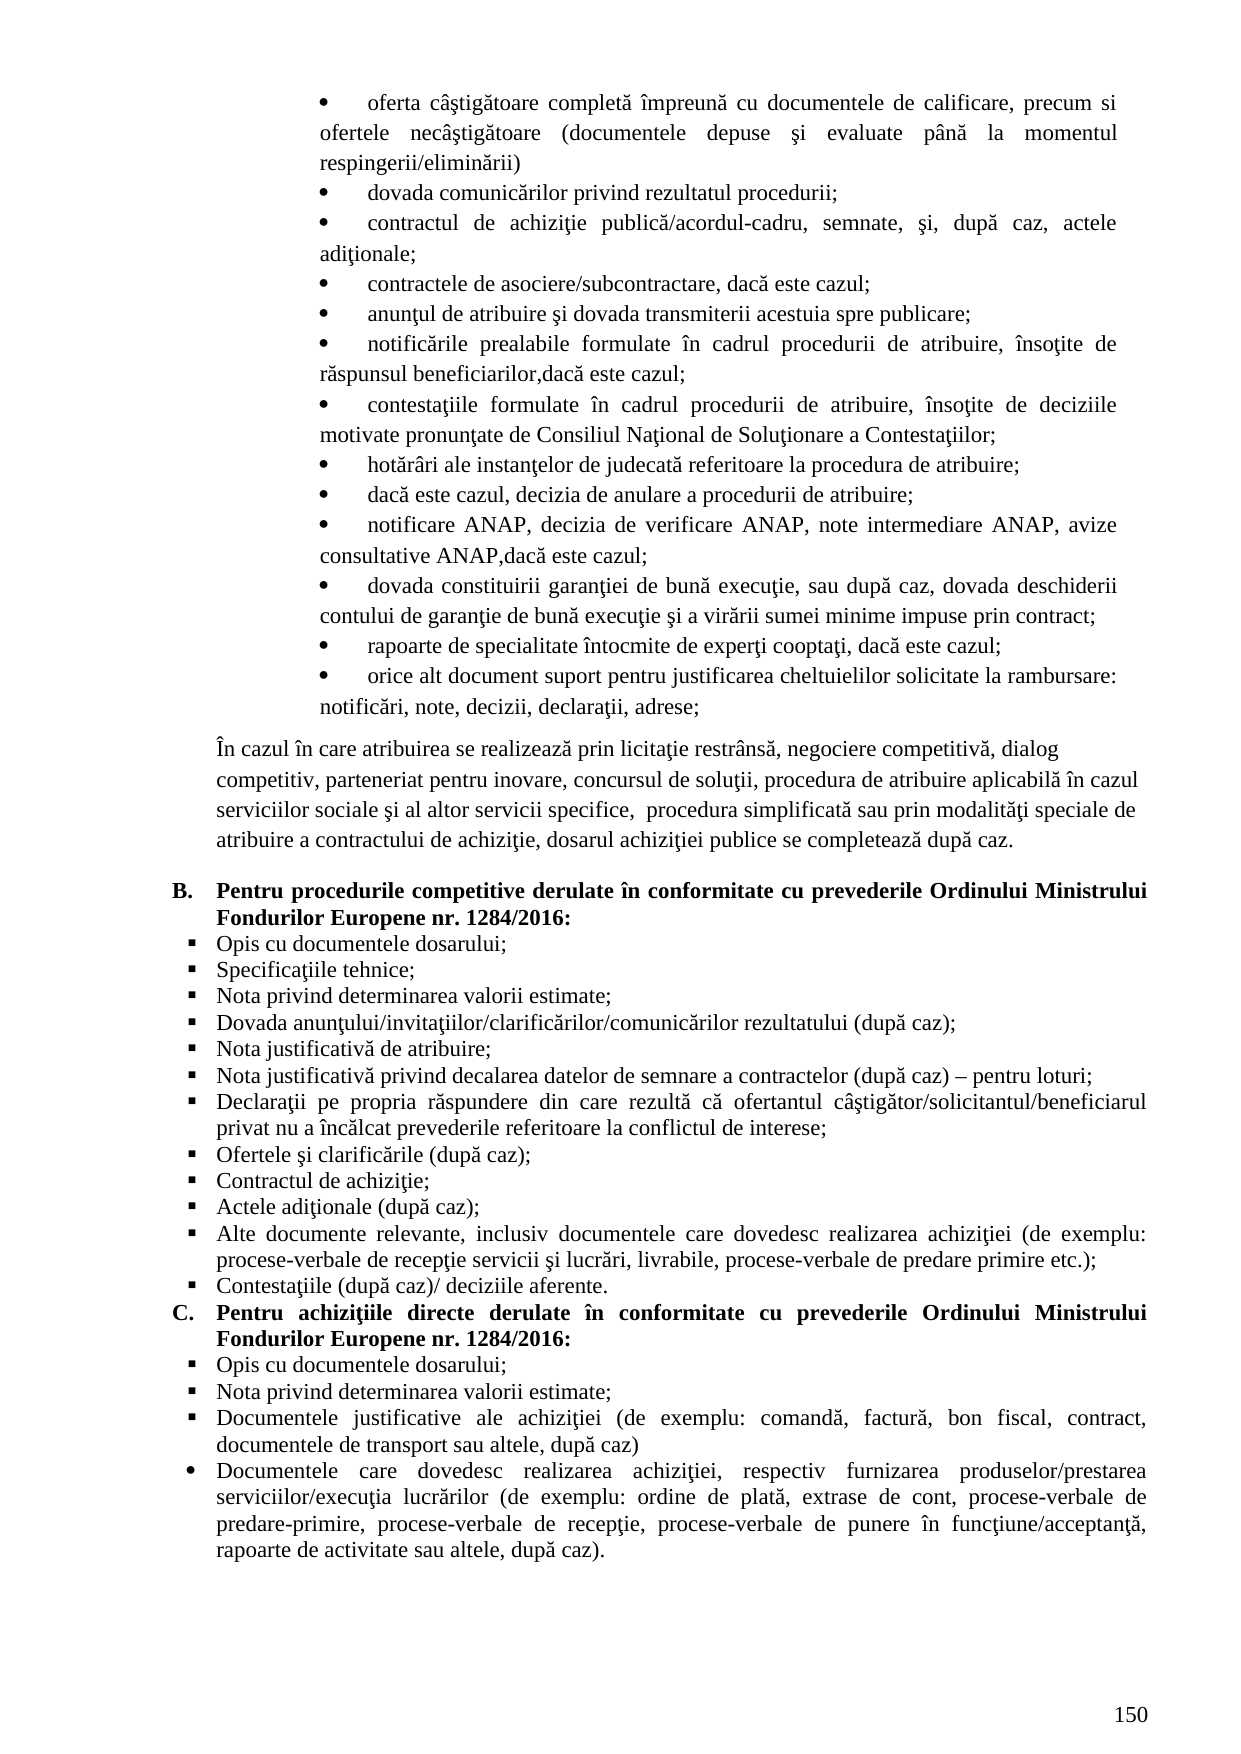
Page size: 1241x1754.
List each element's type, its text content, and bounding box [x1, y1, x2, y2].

list hotărâri ale instanţelor de judecată referitoare la procedura de atribuire; [319, 451, 1118, 477]
list Specificaţiile tehnice; [187, 956, 1148, 983]
list Pentru procedurile competitive derulate în conformitate cu prevederile Ordinului Ministrului Fondurilor Europene nr. 1284/2016: [172, 877, 1148, 930]
text În cazul în care atribuirea se realizează prin licitaţie restrânsă, negociere competitivă, dialog competitiv, parteneriat pentru inovare, concursul de soluţii, procedura de atribuire aplicabilă în cazul serviciilor sociale şi al altor servicii specifice, procedura simplificată sau prin modalităţi speciale de atribuire a contractului de achiziţie, dosarul achiziţiei publice se completează după caz. [216, 736, 1148, 852]
list Dovada anunţului/invitaţiilor/clarificărilor/comunicărilor rezultatului (după caz); [187, 1009, 1148, 1035]
list Nota privind determinarea valorii estimate; [187, 983, 1148, 1009]
list Opis cu documentele dosarului; [187, 1352, 1148, 1378]
list Nota privind determinarea valorii estimate; [187, 1378, 1148, 1404]
list Opis cu documentele dosarului; [187, 930, 1148, 956]
list oferta câştigătoare completă împreună cu documentele de calificare, precum si ofertele necâştigătoare (documentele depuse şi evaluate până la momentul respingerii/eliminării) [319, 89, 1118, 175]
list contractele de asociere/subcontractare, dacă este cazul; [319, 270, 1118, 296]
list Ofertele şi clarificările (după caz); [187, 1141, 1148, 1167]
list contestaţiile formulate în cadrul procedurii de atribuire, însoţite de deciziile motivate pronunţate de Consiliul Naţional de Soluţionare a Contestaţiilor; [319, 391, 1118, 447]
list Nota justificativă de atribuire; [187, 1035, 1148, 1062]
list Contestaţiile (după caz)/ deciziile aferente. [187, 1272, 1148, 1299]
list Contractul de achiziţie; [187, 1167, 1148, 1193]
list Documentele care dovedesc realizarea achiziţiei, respectiv furnizarea produselor/prestarea serviciilor/execuţia lucrărilor (de exemplu: ordine de plată, extrase de cont, procese-verbale de predare-primire, procese-verbale de recepţie, procese-verbale de punere în funcţiune/acceptanţă, rapoarte de activitate sau altele, după caz). [187, 1457, 1148, 1562]
list Pentru achiziţiile directe derulate în conformitate cu prevederile Ordinului Ministrului Fondurilor Europene nr. 1284/2016: [172, 1299, 1148, 1352]
list Declaraţii pe propria răspundere din care rezultă că ofertantul câştigător/solicitantul/beneficiarul privat nu a încălcat prevederile referitoare la conflictul de interese; [187, 1088, 1148, 1141]
list rapoarte de specialitate întocmite de experţi cooptaţi, dacă este cazul; [319, 632, 1118, 659]
list dovada comunicărilor privind rezultatul procedurii; [319, 179, 1118, 206]
list Actele adiţionale (după caz); [187, 1193, 1148, 1220]
list Documentele justificative ale achiziţiei (de exemplu: comandă, factură, bon fiscal, contract, documentele de transport sau altele, după caz) [187, 1404, 1148, 1457]
list dovada constituirii garanţiei de bună execuţie, sau după caz, dovada deschiderii contului de garanţie de bună execuţie şi a virării sumei minime impuse prin contract; [319, 572, 1118, 628]
list Nota justificativă privind decalarea datelor de semnare a contractelor (după caz) – pentru loturi; [187, 1062, 1148, 1088]
list notificare ANAP, decizia de verificare ANAP, note intermediare ANAP, avize consultative ANAP,dacă este cazul; [319, 512, 1118, 568]
list orice alt document suport pentru justificarea cheltuielilor solicitate la rambursare: notificări, note, decizii, declaraţii, adrese; [319, 663, 1118, 719]
list anunţul de atribuire şi dovada transmiterii acestuia spre publicare; [319, 300, 1118, 326]
list dacă este cazul, decizia de anulare a procedurii de atribuire; [319, 481, 1118, 508]
list Alte documente relevante, inclusiv documentele care dovedesc realizarea achiziţiei (de exemplu: procese-verbale de recepţie servicii şi lucrări, livrabile, procese-verbale de predare primire etc.); [187, 1220, 1148, 1272]
list notificările prealabile formulate în cadrul procedurii de atribuire, însoţite de răspunsul beneficiarilor,dacă este cazul; [319, 330, 1118, 387]
list contractul de achiziţie publică/acordul-cadru, semnate, şi, după caz, actele adiţionale; [319, 209, 1118, 266]
